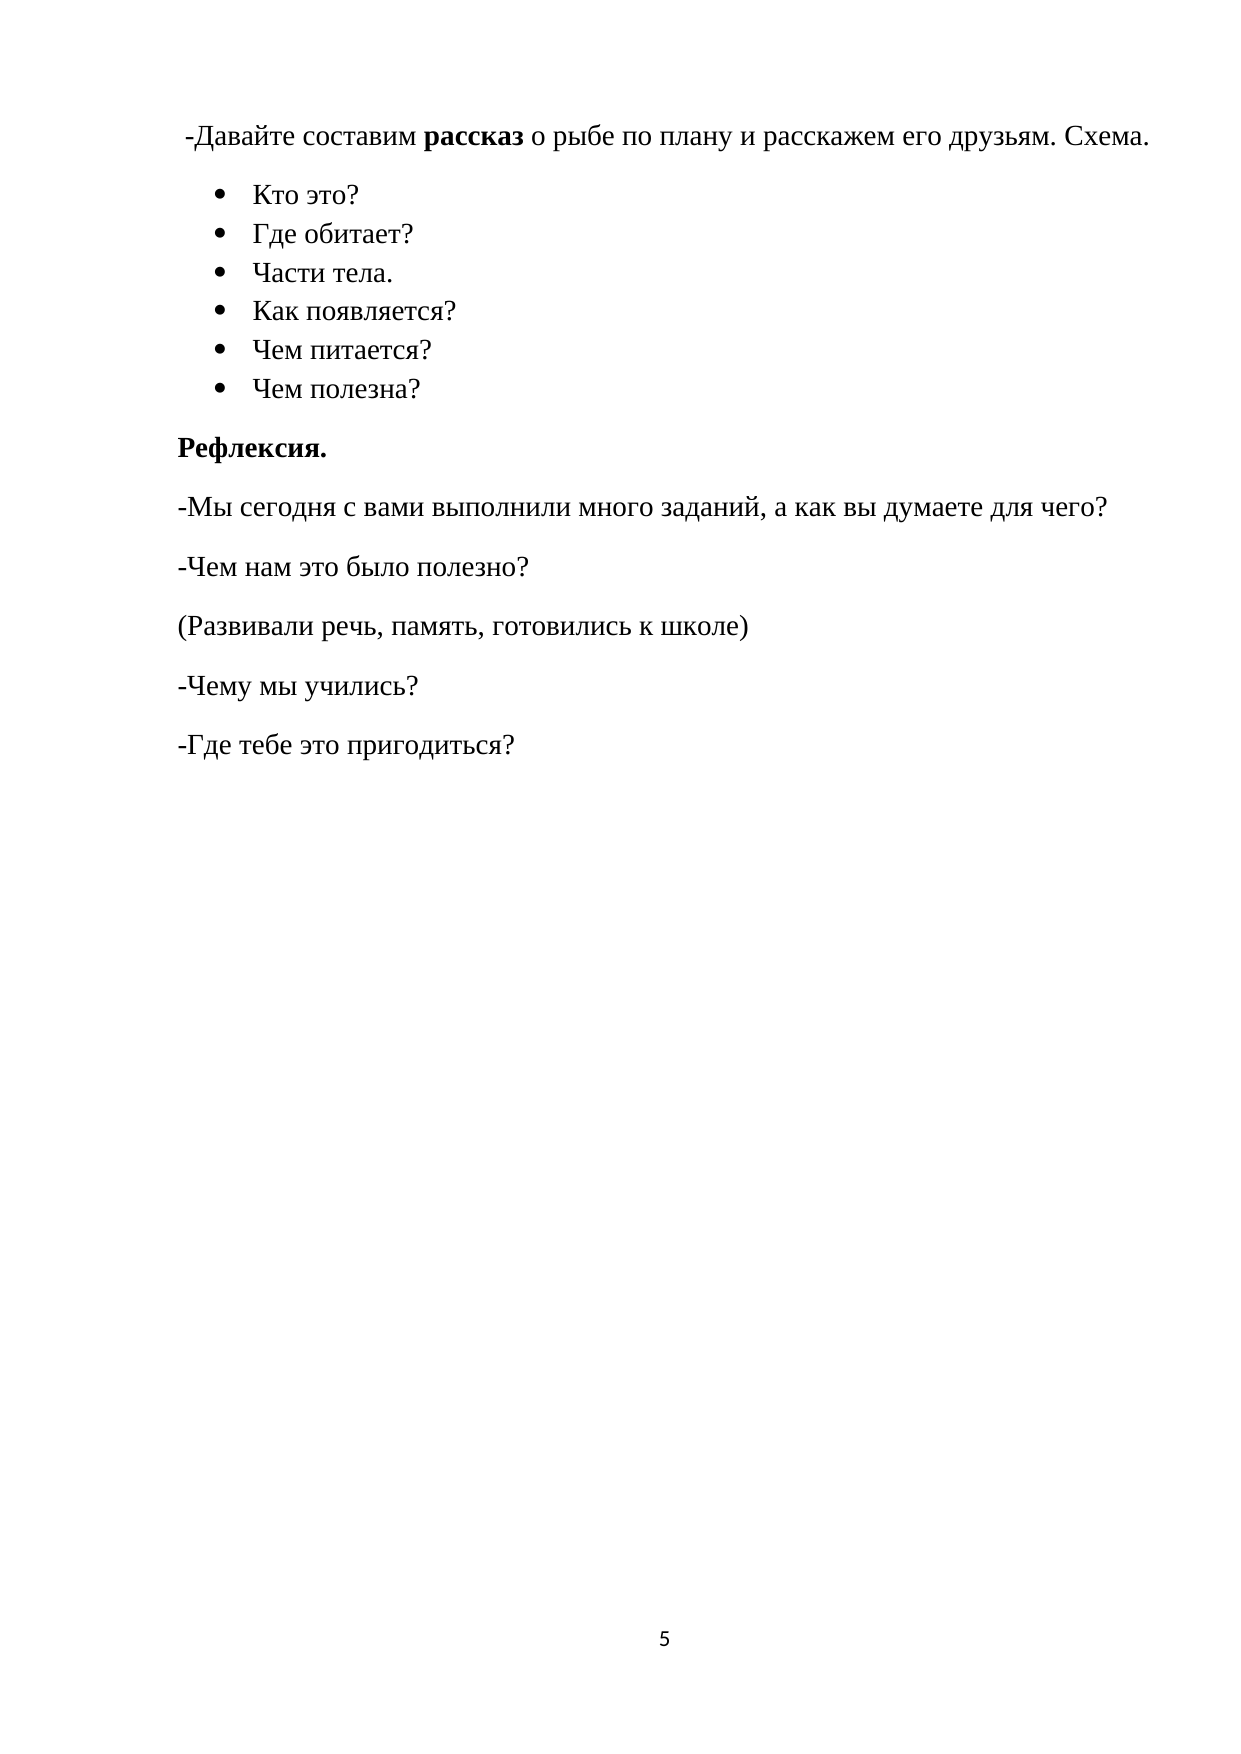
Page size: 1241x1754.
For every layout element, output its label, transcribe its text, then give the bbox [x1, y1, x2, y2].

list Как появляется? [215, 293, 1152, 327]
list Части тела. [215, 255, 1152, 288]
text -Давайте составим рассказ о рыбе по плану и расскажем его друзьям. Схема. [177, 118, 1152, 152]
text Рефлексия. [177, 430, 1152, 464]
text (Развивали речь, память, готовились к школе) [177, 608, 1152, 642]
text -Чем нам это было полезно? [177, 549, 1152, 582]
list Где обитает? [215, 216, 1152, 250]
text -Чему мы учились? [177, 668, 1152, 701]
list Чем полезна? [215, 371, 1152, 404]
list Кто это? [215, 177, 1152, 211]
list Чем питается? [215, 332, 1152, 366]
text -Где тебе это пригодиться? [177, 727, 1152, 761]
text -Мы сегодня с вами выполнили много заданий, а как вы думаете для чего? [177, 489, 1152, 523]
